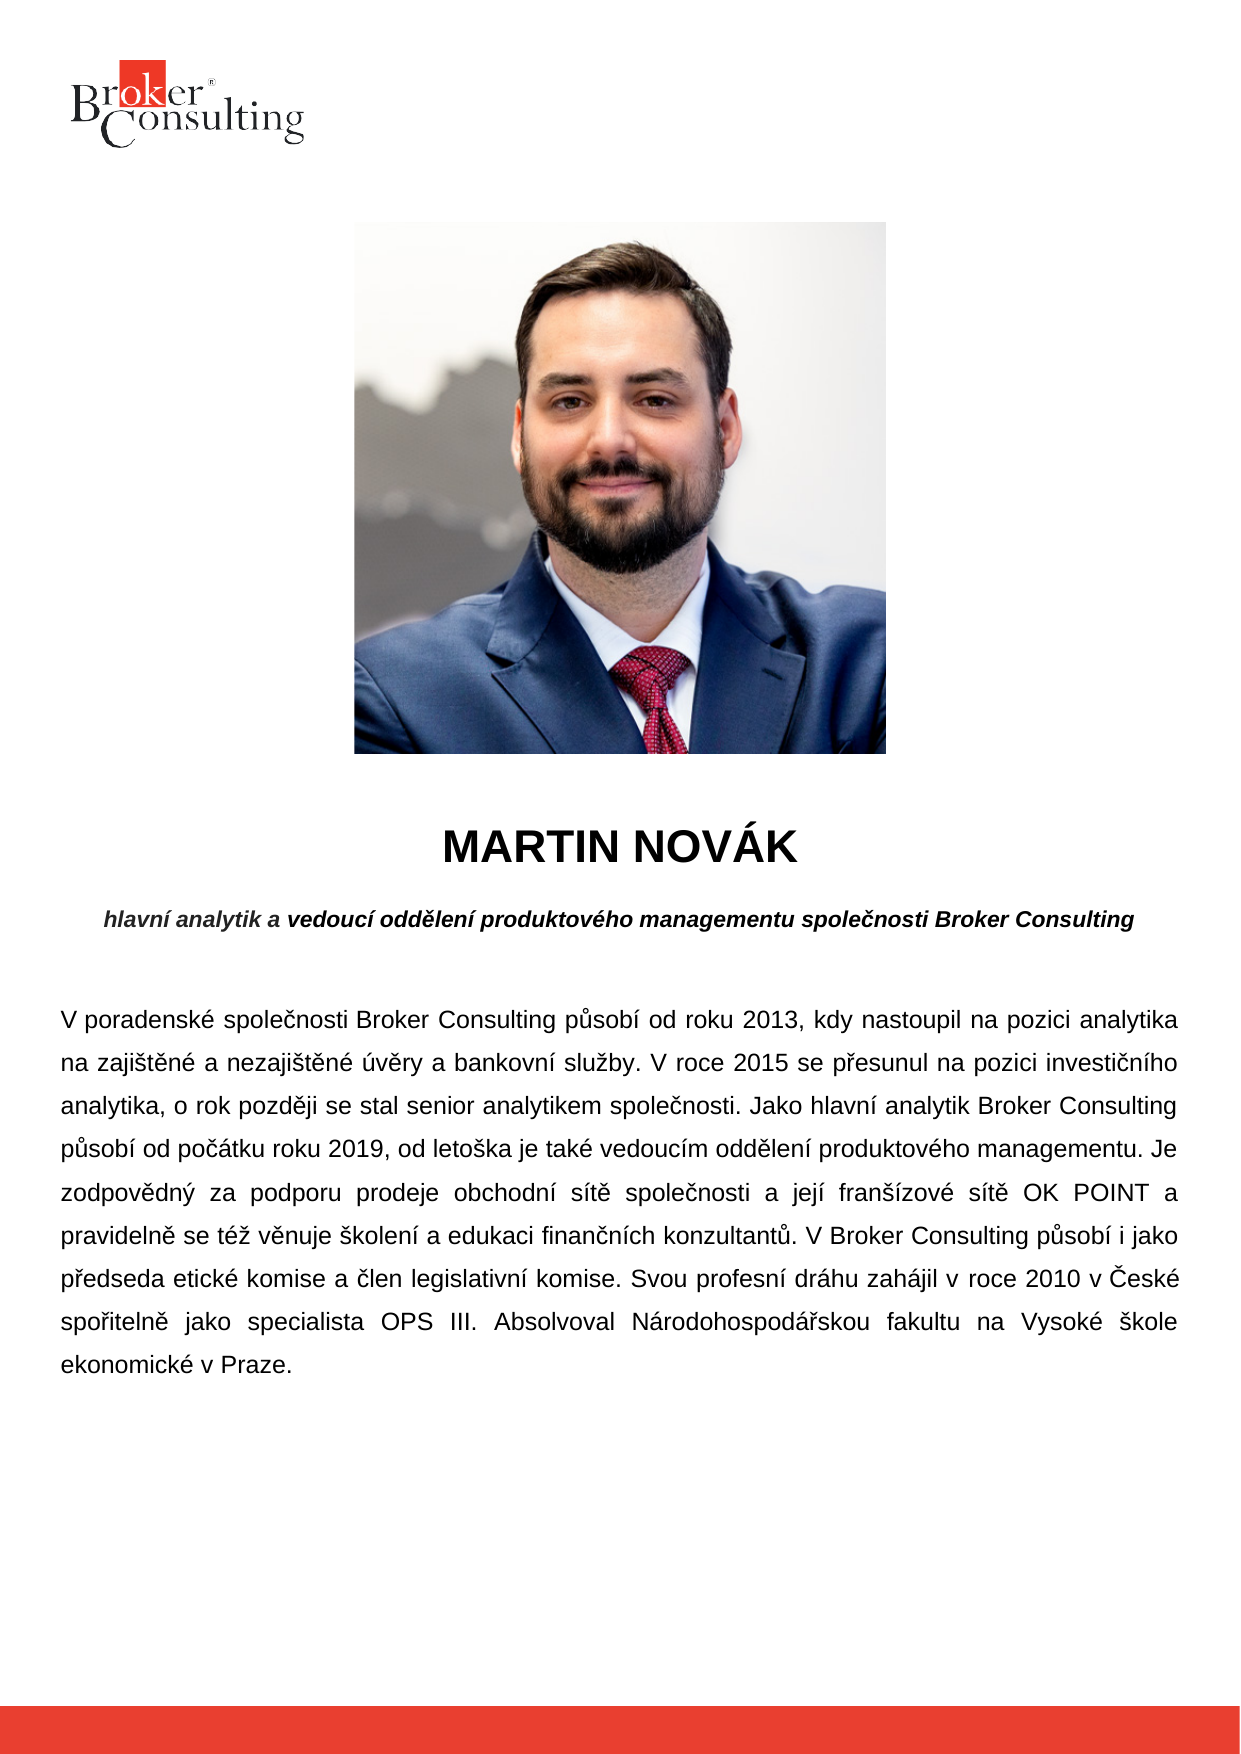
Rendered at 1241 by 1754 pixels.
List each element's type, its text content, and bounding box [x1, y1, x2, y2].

text MARTIN NOVÁK [60, 820, 1180, 873]
picture [354, 222, 886, 754]
text V poradenské společnosti Broker Consulting působí od roku 2013, kdy nastoupil na pozici analytika na zajištěné a nezajištěné úvěry a bankovní služby. V roce 2015 se přesunul na pozici investičního analytika, o rok později se stal senior analytikem společnosti. Jako hlavní analytik Broker Consulting působí od počátku roku 2019, od letoška je také vedoucím oddělení produktového managementu. Je zodpovědný za podporu prodeje obchodní sítě společnosti a její franšízové sítě OK POINT a pravidelně se též věnuje školení a edukaci finančních konzultantů. V Broker Consulting působí i jako předseda etické komise a člen legislativní komise. Svou profesní dráhu zahájil v roce 2010 v České spořitelně jako specialista OPS III. Absolvoval Národohospodářskou fakultu na Vysoké škole ekonomické v Praze. [60, 1005, 1180, 1379]
text hlavní analytik a vedoucí oddělení produktového managementu společnosti Broker Consulting [60, 906, 1180, 932]
picture [70, 60, 304, 148]
